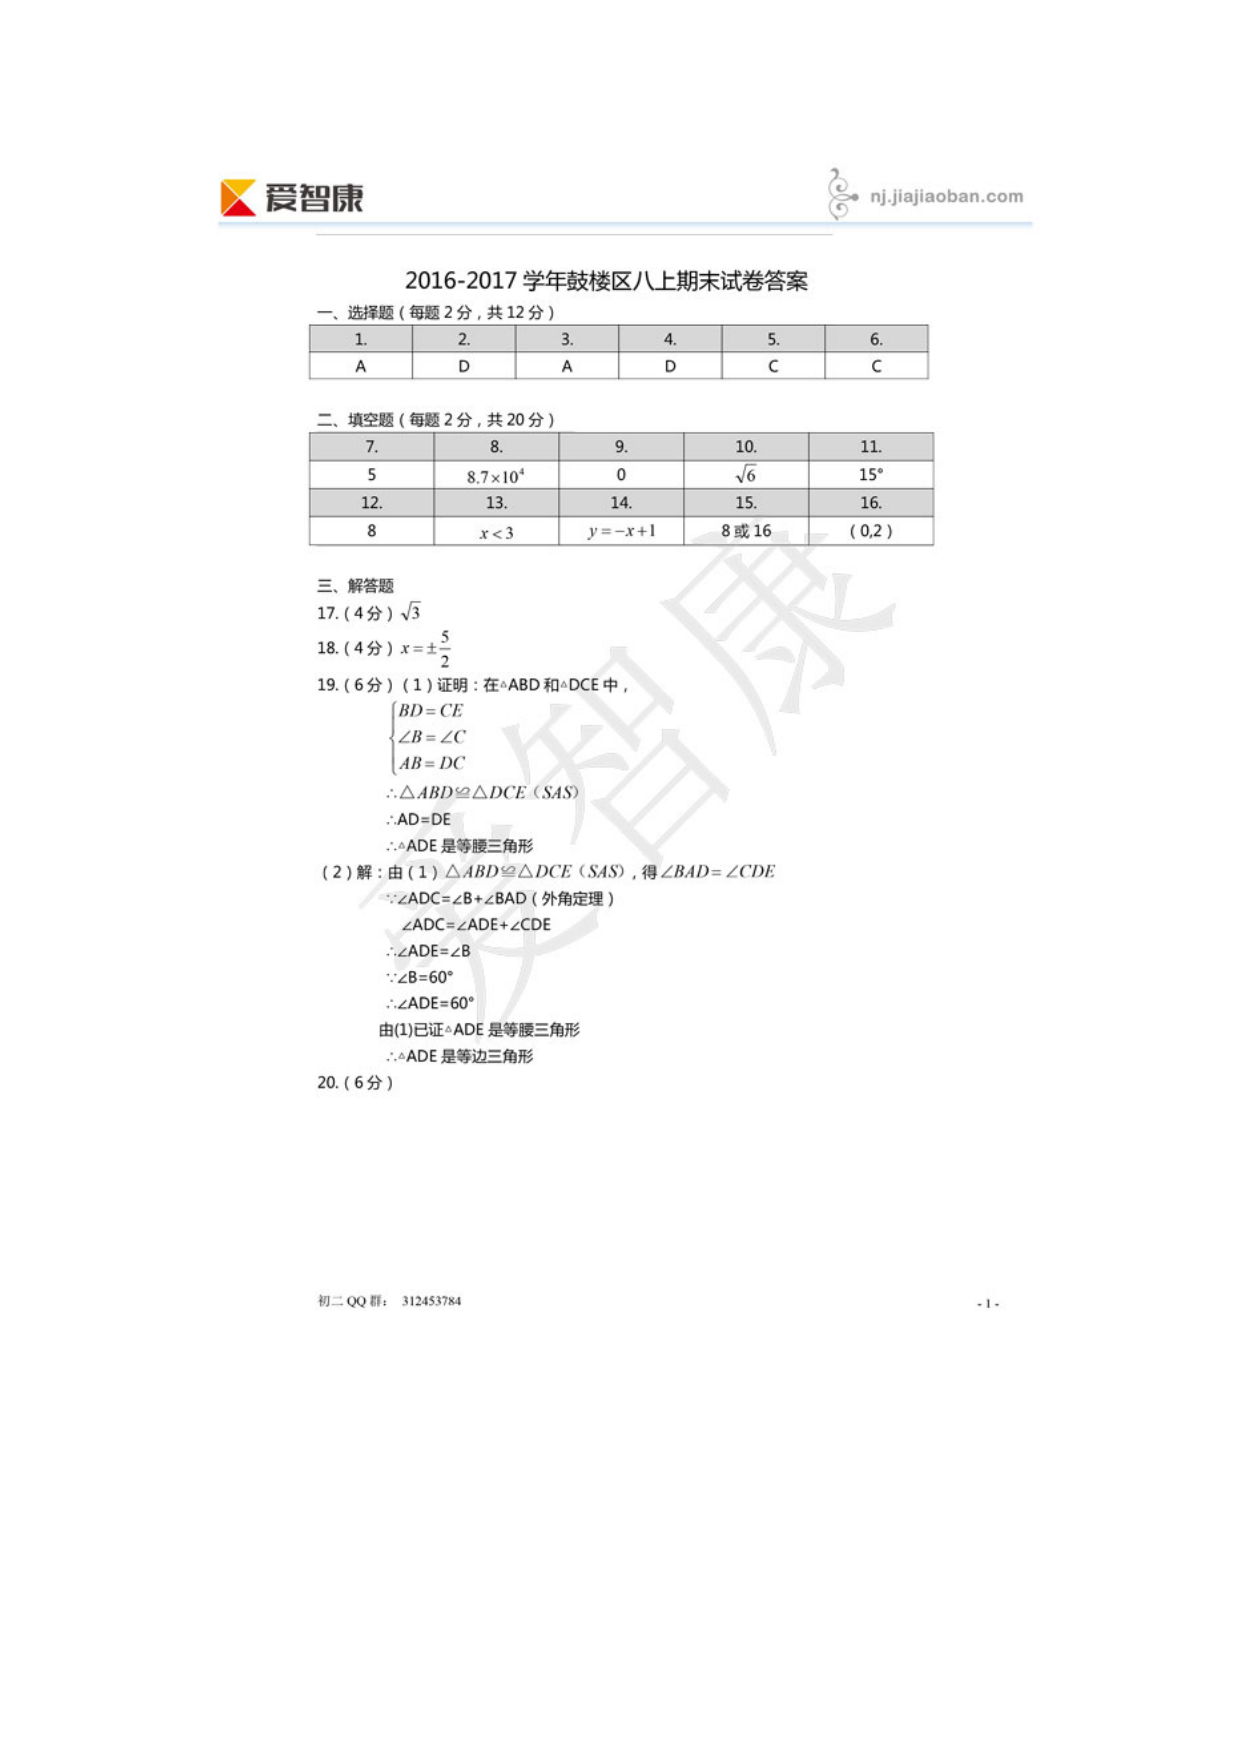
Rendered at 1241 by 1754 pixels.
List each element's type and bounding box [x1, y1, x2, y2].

picture [187, 162, 1052, 1312]
